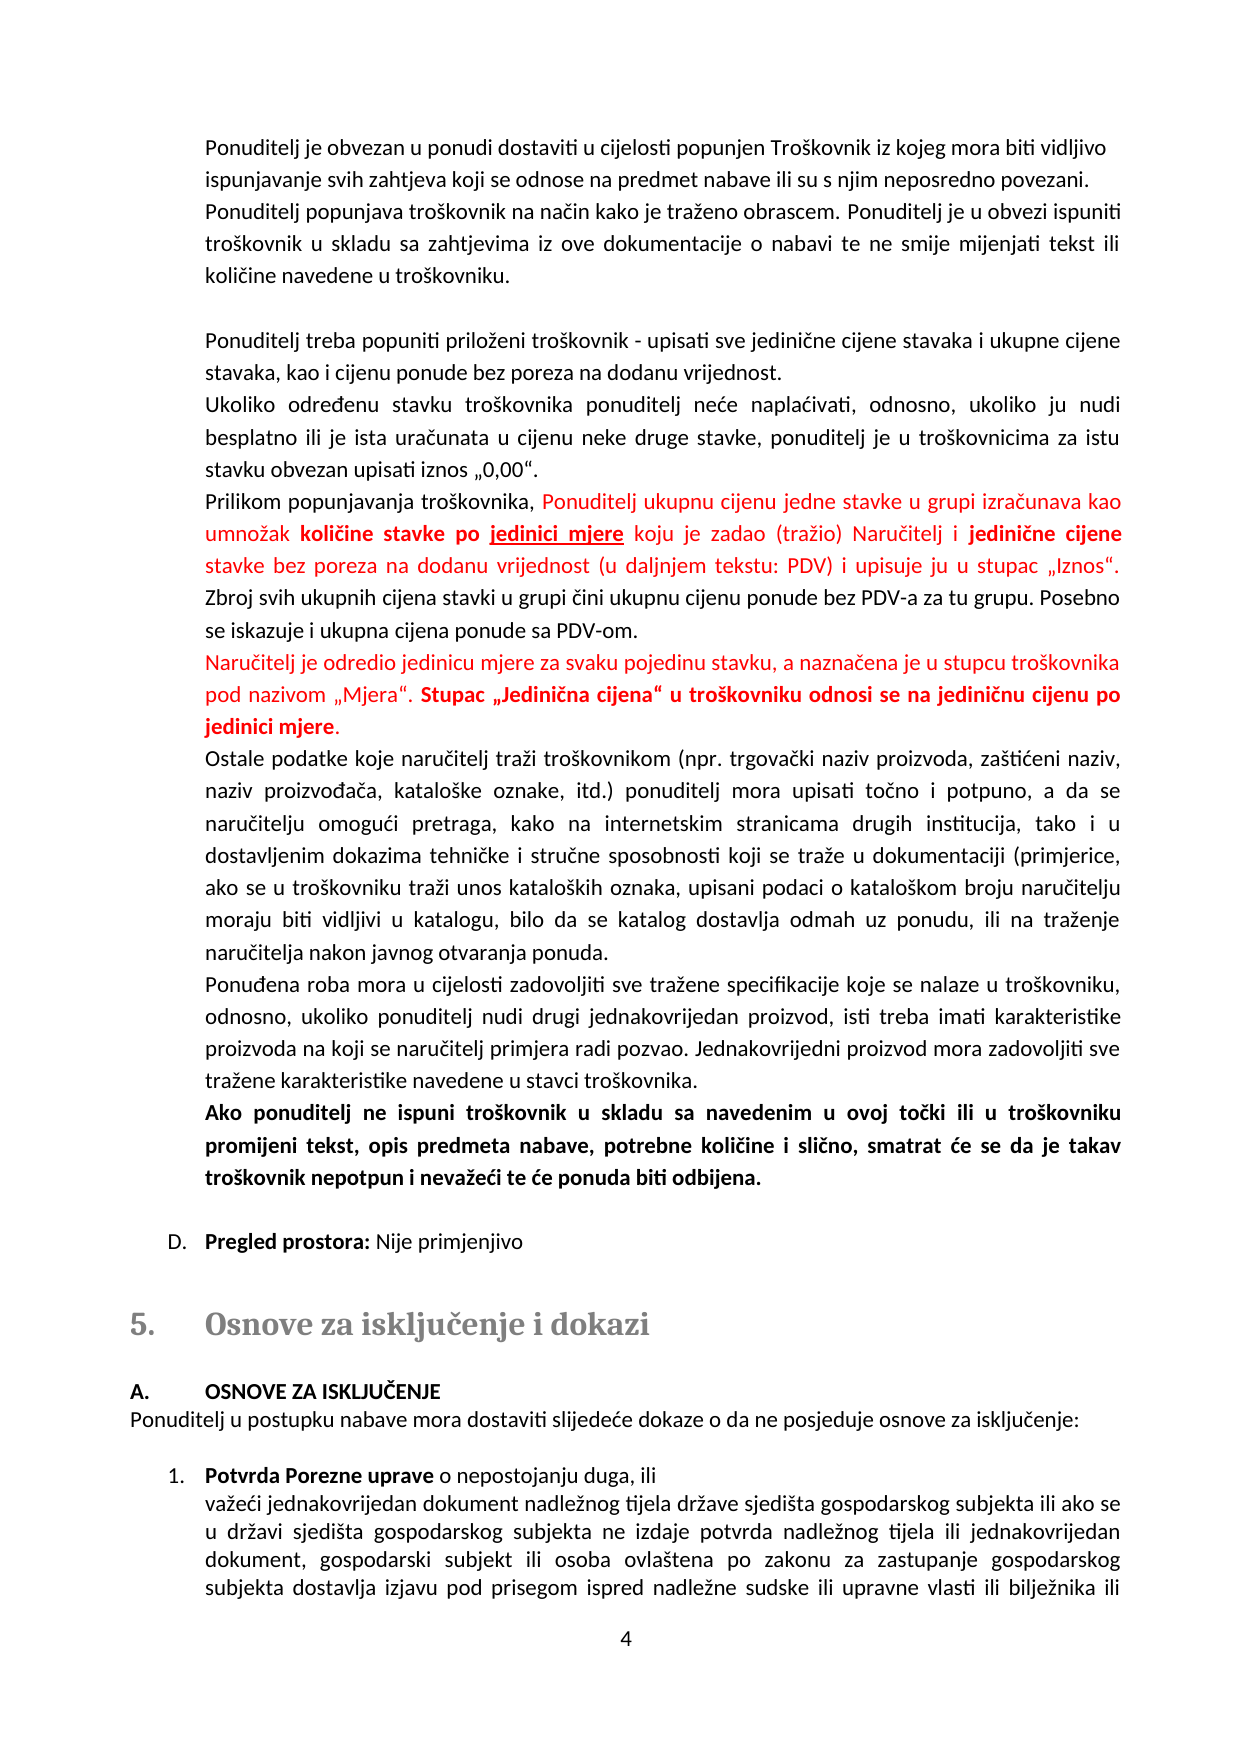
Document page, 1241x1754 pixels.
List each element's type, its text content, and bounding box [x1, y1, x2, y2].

list Ako ponuditelj ne ispuni troškovnik u skladu sa navedenim u ovoj točki ili u troškovniku promijeni tekst, opis predmeta nabave, potrebne količine i slično, smatrat će se da je takav troškovnik nepotpun i nevažeći te će ponuda biti odbijena. [205, 1098, 1122, 1191]
text Ponuditelj u postupku nabave mora dostaviti slijedeće dokaze o da ne posjeduje osnove za isključenje: [130, 1405, 1122, 1433]
list OSNOVE ZA ISKLJUČENJE [130, 1377, 1122, 1405]
list Naručitelj je odredio jedinicu mjere za svaku pojedinu stavku, a naznačena je u stupcu troškovnika pod nazivom „Mjera“. Stupac „Jedinična cijena“ u troškovniku odnosi se na jediničnu cijenu po jedinici mjere. [205, 648, 1122, 740]
list Pregled prostora: Nije primjenjivo [167, 1227, 1122, 1255]
list Ponuđena roba mora u cijelosti zadovoljiti sve tražene specifikacije koje se nalaze u troškovniku, odnosno, ukoliko ponuditelj nudi drugi jednakovrijedan proizvod, isti treba imati karakteristike proizvoda na koji se naručitelj primjera radi pozvao. Jednakovrijedni proizvod mora zadovoljiti sve tražene karakteristike navedene u stavci troškovnika. [205, 970, 1122, 1094]
list Ponuditelj je obvezan u ponudi dostaviti u cijelosti popunjen Troškovnik iz kojeg mora biti vidljivo ispunjavanje svih zahtjeva koji se odnose na predmet nabave ili su s njim neposredno povezani. [205, 133, 1122, 193]
list Ponuditelj popunjava troškovnik na način kako je traženo obrascem. Ponuditelj je u obvezi ispuniti troškovnik u skladu sa zahtjevima iz ove dokumentacije o nabavi te ne smije mijenjati tekst ili količine navedene u troškovniku. [205, 197, 1122, 290]
list Ponuditelj treba popuniti priloženi troškovnik - upisati sve jedinične cijene stavaka i ukupne cijene stavaka, kao i cijenu ponude bez poreza na dodanu vrijednost. [205, 326, 1122, 386]
text Osnove za isključenje i dokazi [130, 1305, 1122, 1344]
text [205, 1489, 1122, 1602]
list Ostale podatke koje naručitelj traži troškovnikom (npr. trgovački naziv proizvoda, zaštićeni naziv, naziv proizvođača, kataloške oznake, itd.) ponuditelj mora upisati točno i potpuno, a da se naručitelju omogući pretraga, kako na internetskim stranicama drugih institucija, tako i u dostavljenim dokazima tehničke i stručne sposobnosti koji se traže u dokumentaciji (primjerice, ako se u troškovniku traži unos kataloških oznaka, upisani podaci o kataloškom broju naručitelju moraju biti vidljivi u katalogu, bilo da se katalog dostavlja odmah uz ponudu, ili na traženje naručitelja nakon javnog otvaranja ponuda. [205, 744, 1122, 966]
list Potvrda Porezne uprave o nepostojanju duga, ili [167, 1461, 1122, 1489]
list Ukoliko određenu stavku troškovnika ponuditelj neće naplaćivati, odnosno, ukoliko ju nudi besplatno ili je ista uračunata u cijenu neke druge stavke, ponuditelj je u troškovnicima za istu stavku obvezan upisati iznos „0,00“. [205, 390, 1122, 483]
list Prilikom popunjavanja troškovnika, Ponuditelj ukupnu cijenu jedne stavke u grupi izračunava kao umnožak količine stavke po jedinici mjere koju je zadao (tražio) Naručitelj i jedinične cijene stavke bez poreza na dodanu vrijednost (u daljnjem tekstu: PDV) i upisuje ju u stupac „Iznos“. Zbroj svih ukupnih cijena stavki u grupi čini ukupnu cijenu ponude bez PDV-a za tu grupu. Posebno se iskazuje i ukupna cijena ponude sa PDV-om. [205, 487, 1122, 644]
